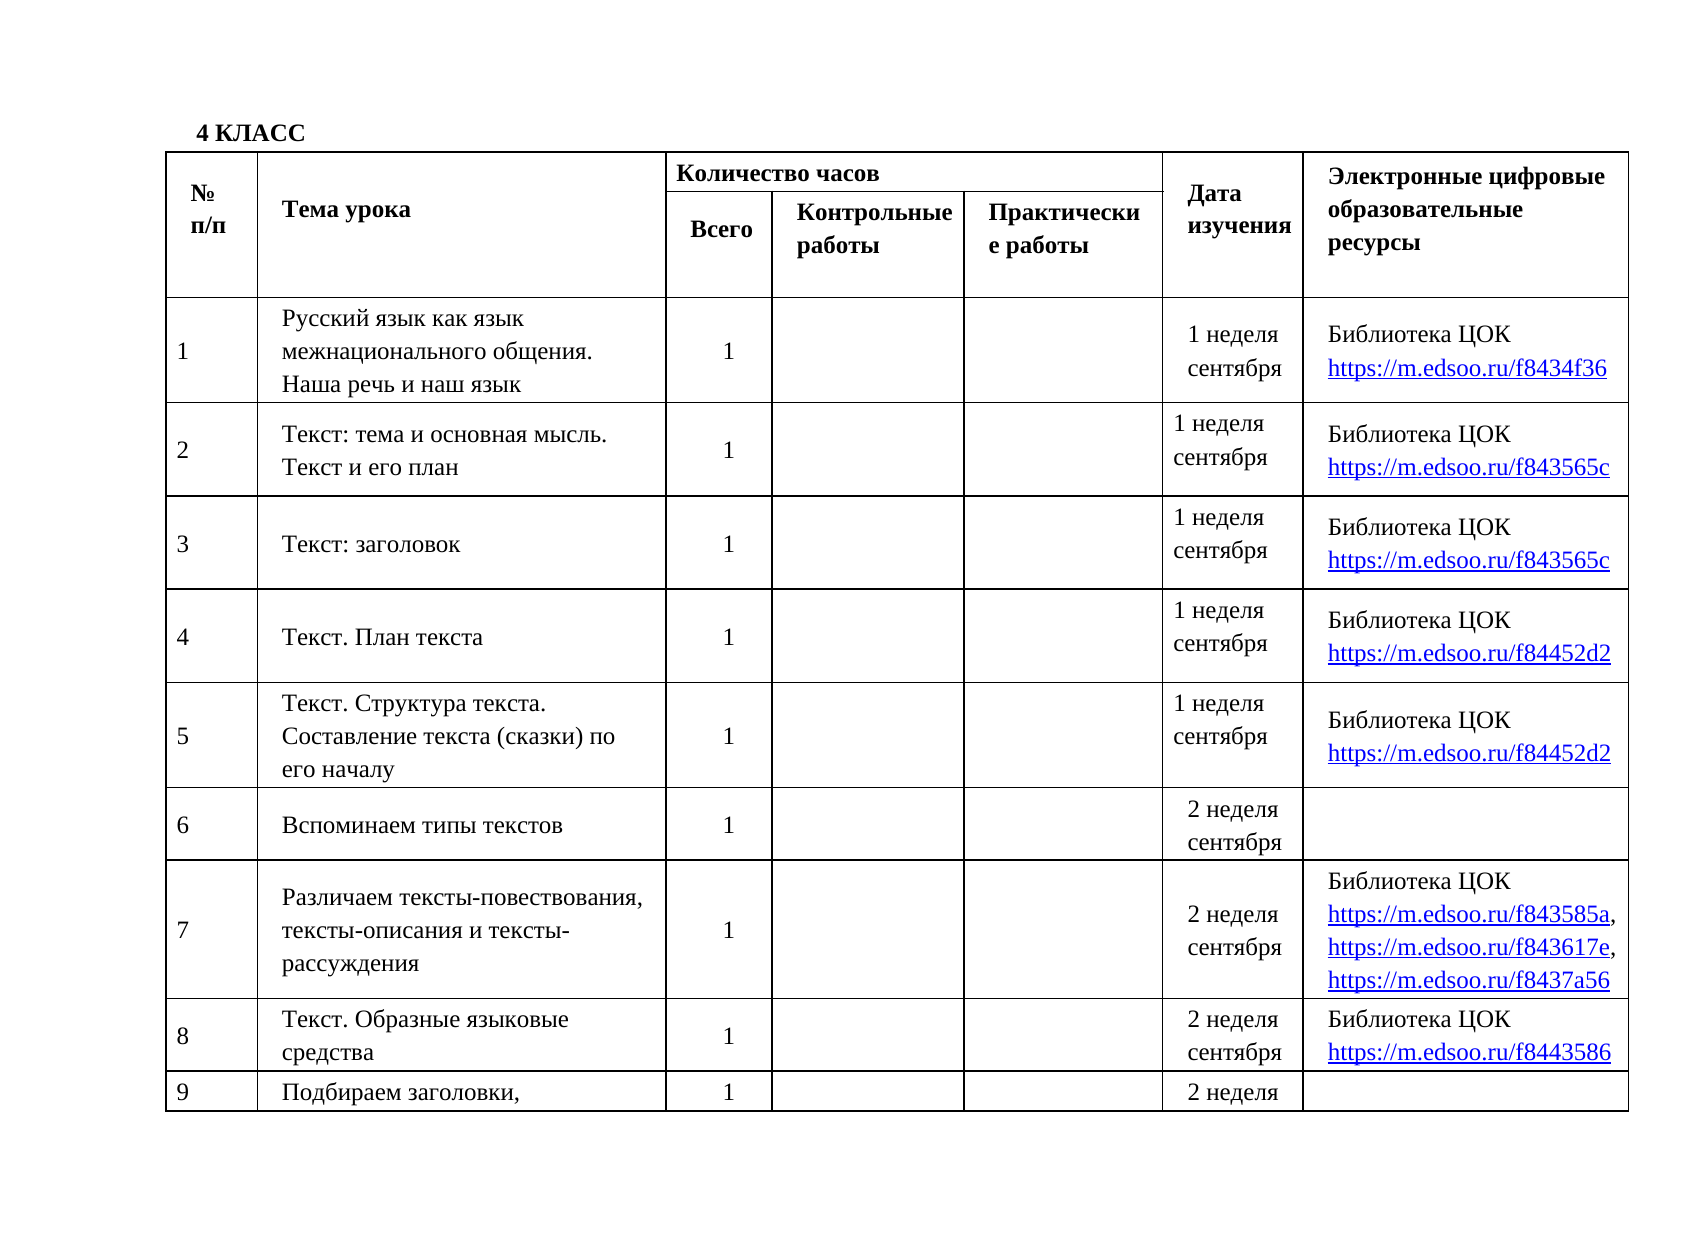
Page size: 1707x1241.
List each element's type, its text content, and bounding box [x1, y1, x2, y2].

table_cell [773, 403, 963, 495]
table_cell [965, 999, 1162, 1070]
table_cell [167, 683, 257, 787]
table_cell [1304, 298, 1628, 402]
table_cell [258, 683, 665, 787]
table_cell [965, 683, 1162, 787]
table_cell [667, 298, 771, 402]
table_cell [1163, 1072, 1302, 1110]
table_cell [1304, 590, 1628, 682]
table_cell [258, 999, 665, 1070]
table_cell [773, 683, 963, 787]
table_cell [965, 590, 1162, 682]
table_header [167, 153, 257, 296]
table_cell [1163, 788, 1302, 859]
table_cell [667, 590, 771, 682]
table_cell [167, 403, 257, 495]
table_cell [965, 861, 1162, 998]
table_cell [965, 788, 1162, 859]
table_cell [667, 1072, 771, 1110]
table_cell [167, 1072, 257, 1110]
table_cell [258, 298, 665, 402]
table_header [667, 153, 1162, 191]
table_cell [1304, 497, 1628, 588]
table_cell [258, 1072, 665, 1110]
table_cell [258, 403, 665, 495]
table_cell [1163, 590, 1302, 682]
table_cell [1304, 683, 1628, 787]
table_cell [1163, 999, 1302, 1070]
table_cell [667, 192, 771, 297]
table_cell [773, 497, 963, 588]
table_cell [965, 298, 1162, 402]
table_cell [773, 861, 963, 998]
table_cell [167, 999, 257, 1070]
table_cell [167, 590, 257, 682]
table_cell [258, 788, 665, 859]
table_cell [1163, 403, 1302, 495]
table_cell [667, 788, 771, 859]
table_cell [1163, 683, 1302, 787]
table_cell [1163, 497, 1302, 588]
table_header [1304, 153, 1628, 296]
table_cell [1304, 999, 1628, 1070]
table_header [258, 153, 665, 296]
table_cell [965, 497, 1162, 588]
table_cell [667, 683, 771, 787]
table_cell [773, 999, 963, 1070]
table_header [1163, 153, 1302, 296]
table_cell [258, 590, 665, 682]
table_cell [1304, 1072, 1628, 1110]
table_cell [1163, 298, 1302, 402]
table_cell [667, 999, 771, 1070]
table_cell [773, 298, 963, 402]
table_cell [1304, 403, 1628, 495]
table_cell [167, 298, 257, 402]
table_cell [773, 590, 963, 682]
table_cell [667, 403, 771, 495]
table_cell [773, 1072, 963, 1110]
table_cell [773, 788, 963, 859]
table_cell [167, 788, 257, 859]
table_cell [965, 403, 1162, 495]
text 4 КЛАСС [190, 118, 1618, 147]
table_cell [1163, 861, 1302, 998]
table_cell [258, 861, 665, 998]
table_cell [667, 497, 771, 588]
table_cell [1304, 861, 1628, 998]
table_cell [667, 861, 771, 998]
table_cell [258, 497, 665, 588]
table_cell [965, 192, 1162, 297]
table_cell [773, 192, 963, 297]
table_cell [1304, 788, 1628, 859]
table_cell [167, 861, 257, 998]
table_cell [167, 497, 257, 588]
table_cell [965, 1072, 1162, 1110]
